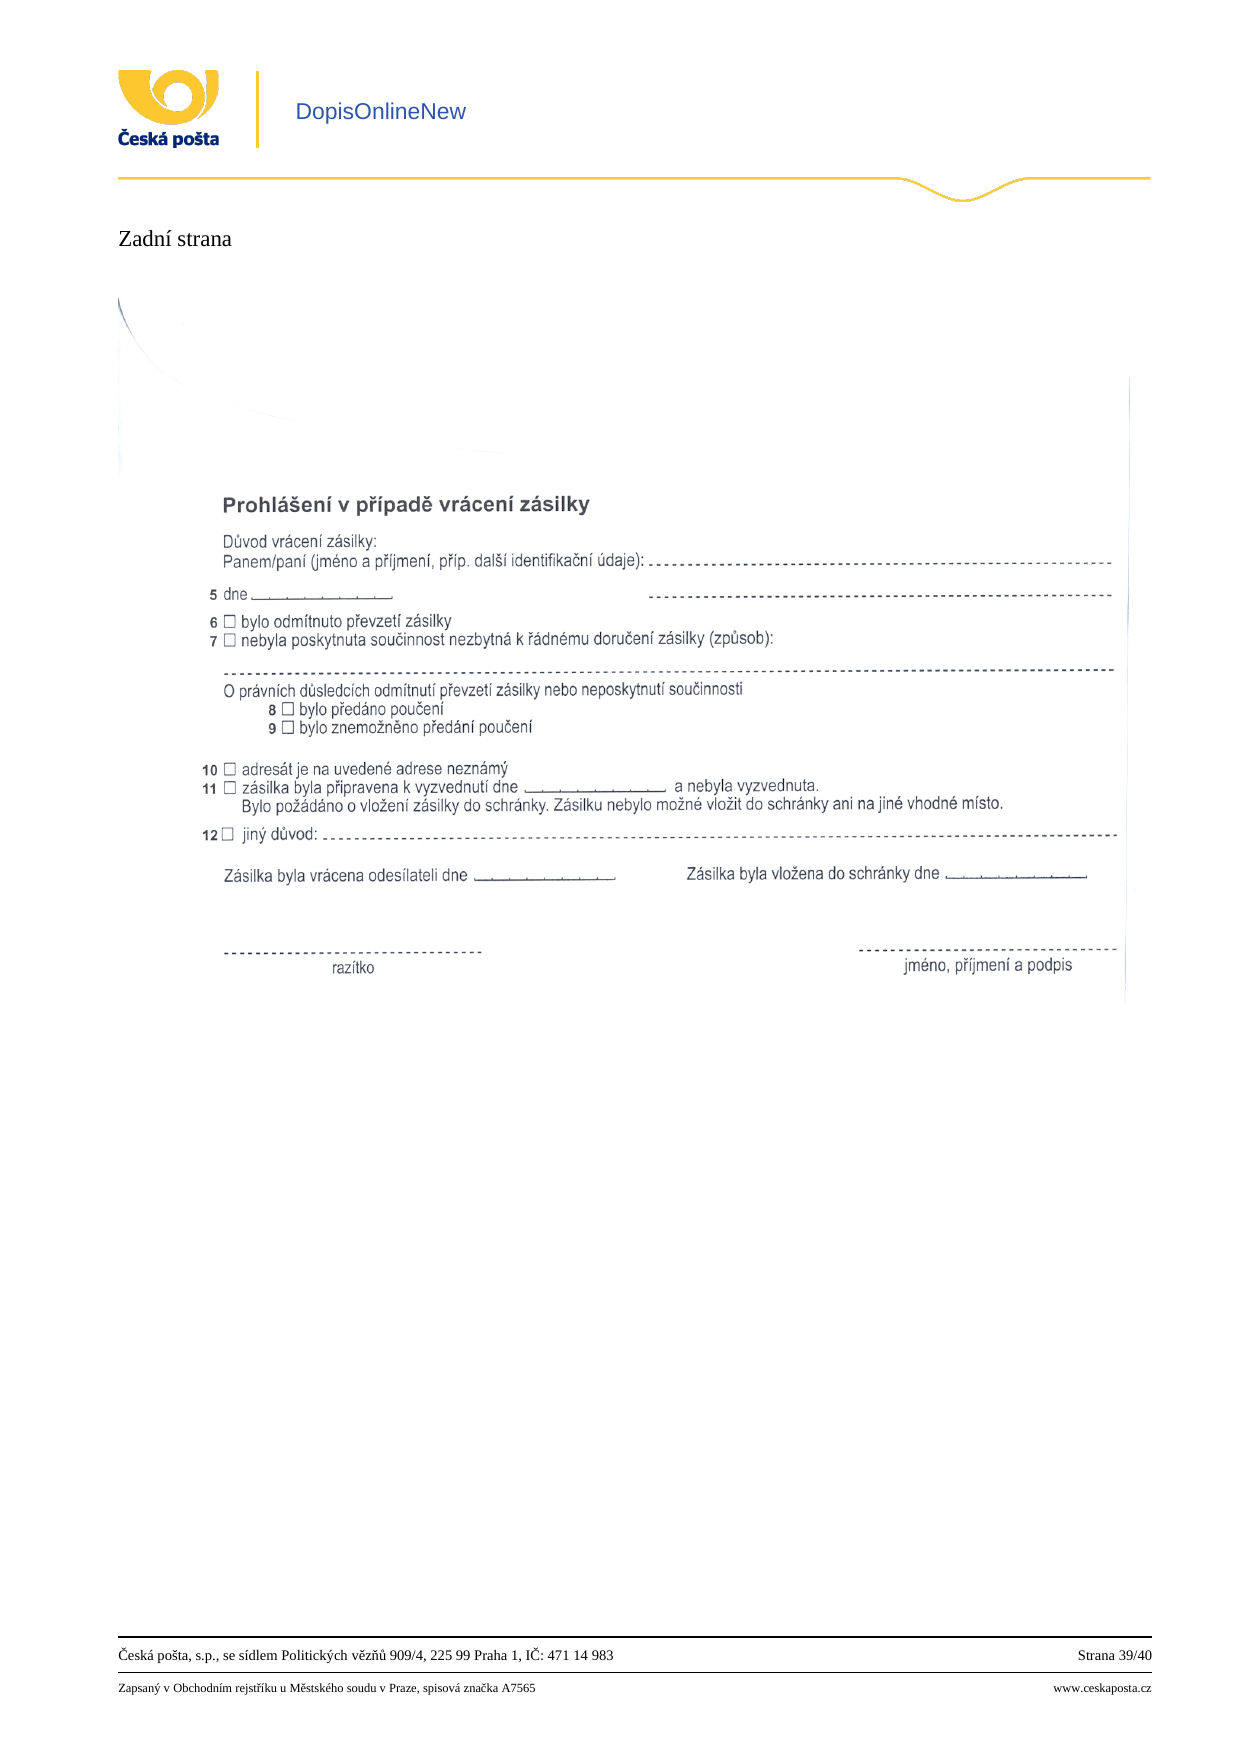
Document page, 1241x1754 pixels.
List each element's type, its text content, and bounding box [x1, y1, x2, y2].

picture [118, 177, 1151, 202]
picture [118, 278, 1151, 1040]
text Zadní strana [118, 224, 1152, 252]
picture [118, 70, 219, 148]
